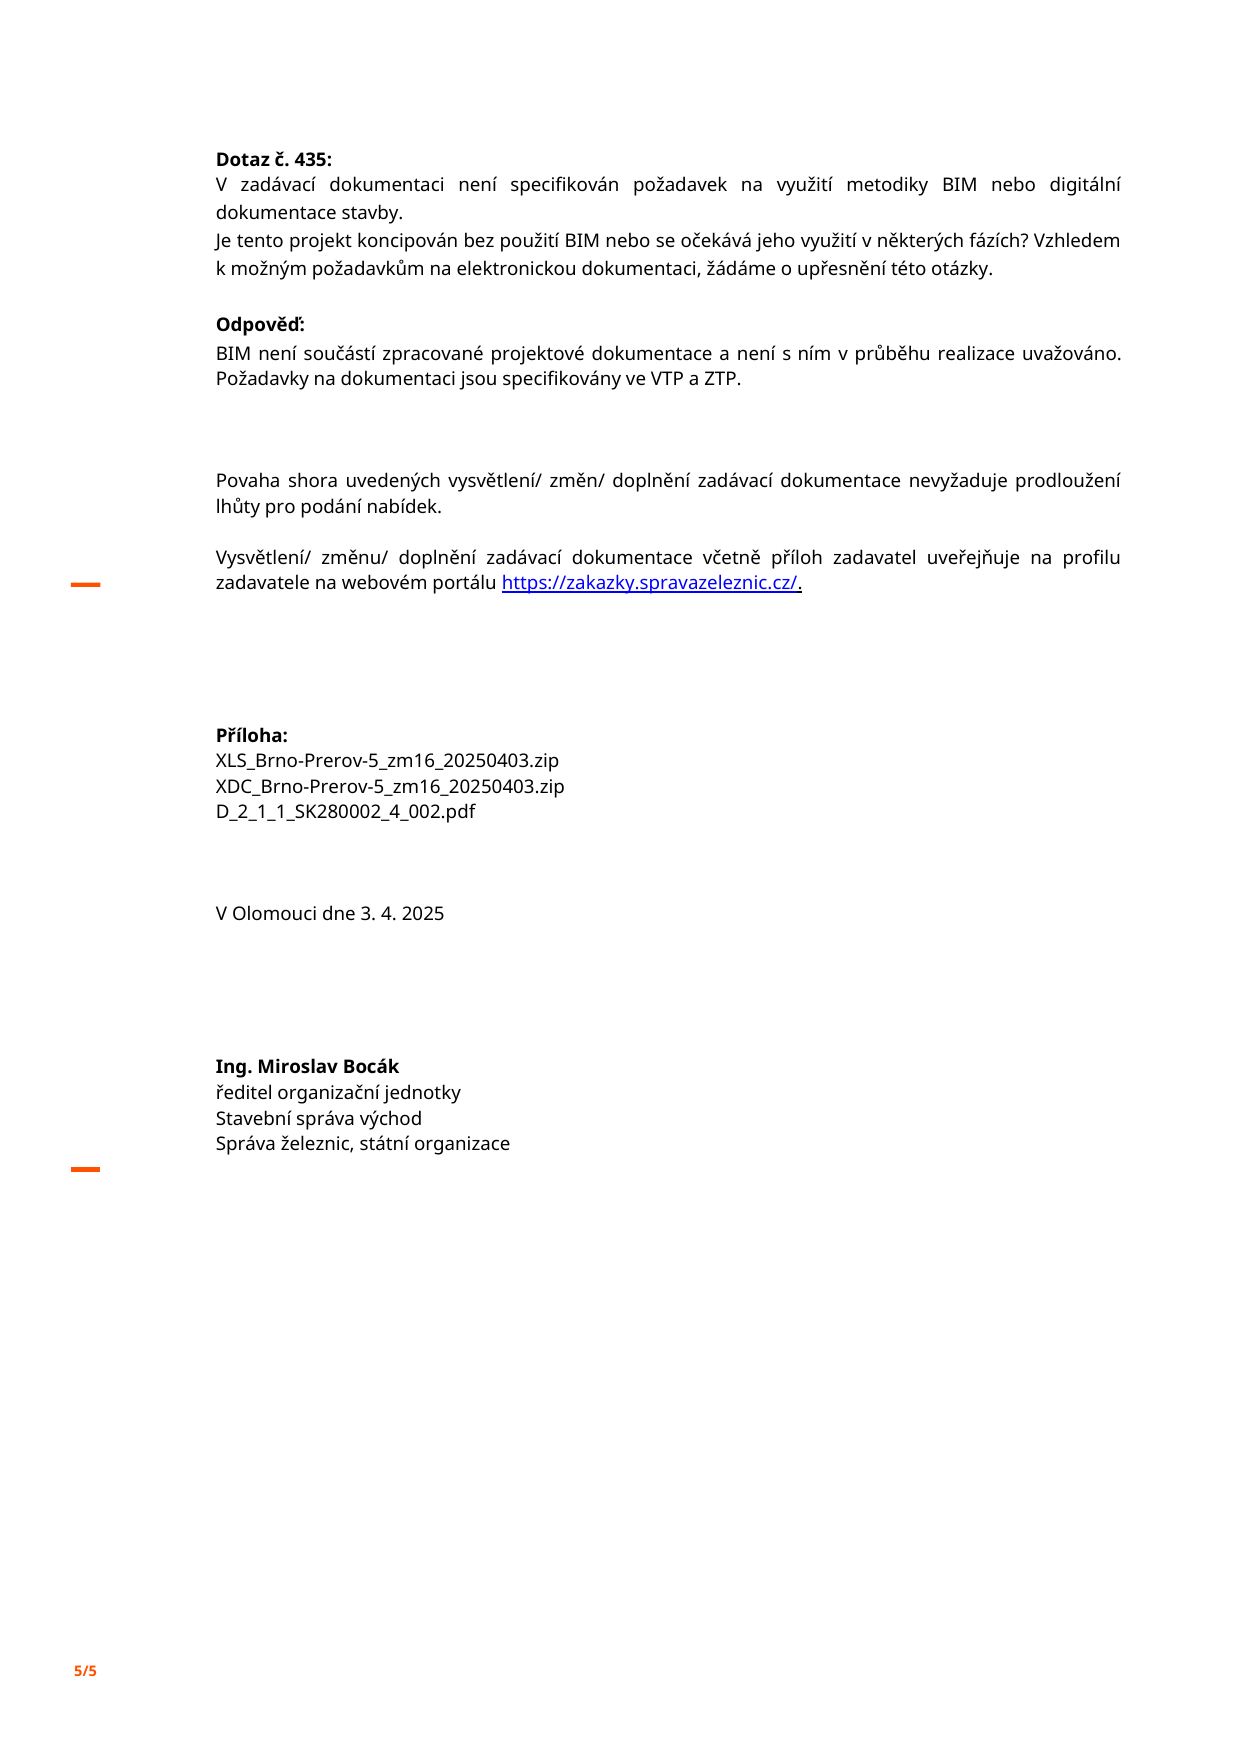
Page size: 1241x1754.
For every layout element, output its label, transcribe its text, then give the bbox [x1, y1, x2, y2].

text BIM není součástí zpracované projektové dokumentace a není s ním v průběhu realizace uvažováno. Požadavky na dokumentaci jsou specifikovány ve VTP a ZTP. [216, 340, 1122, 391]
text XDC_Brno-Prerov-5_zm16_20250403.zip [216, 773, 1122, 799]
text Je tento projekt koncipován bez použití BIM nebo se očekává jeho využití v některých fázích? Vzhledem k možným požadavkům na elektronickou dokumentaci, žádáme o upřesnění této otázky. [216, 228, 1122, 281]
list Povaha shora uvedených vysvětlení/ změn/ doplnění zadávací dokumentace nevyžaduje prodloužení lhůty pro podání nabídek. [216, 467, 1122, 518]
text Odpověď: [216, 312, 1122, 337]
text XLS_Brno-Prerov-5_zm16_20250403.zip [216, 748, 1122, 773]
text Stavební správa východ [216, 1105, 1122, 1130]
text Příloha: [216, 722, 1122, 748]
text V Olomouci dne 3. 4. 2025 [216, 901, 1122, 926]
text Ing. Miroslav Bocák [216, 1054, 1122, 1079]
text Dotaz č. 435: [216, 146, 1122, 172]
text Správa železnic, státní organizace [216, 1130, 1122, 1156]
text ředitel organizační jednotky [216, 1079, 1122, 1105]
text D_2_1_1_SK280002_4_002.pdf [216, 799, 1122, 824]
text Vysvětlení/ změnu/ doplnění zadávací dokumentace včetně příloh zadavatel uveřejňuje na profilu zadavatele na webovém portálu https://zakazky.spravazeleznic.cz/. [216, 544, 1122, 595]
text V zadávací dokumentaci není specifikován požadavek na využití metodiky BIM nebo digitální dokumentace stavby. [216, 172, 1122, 225]
